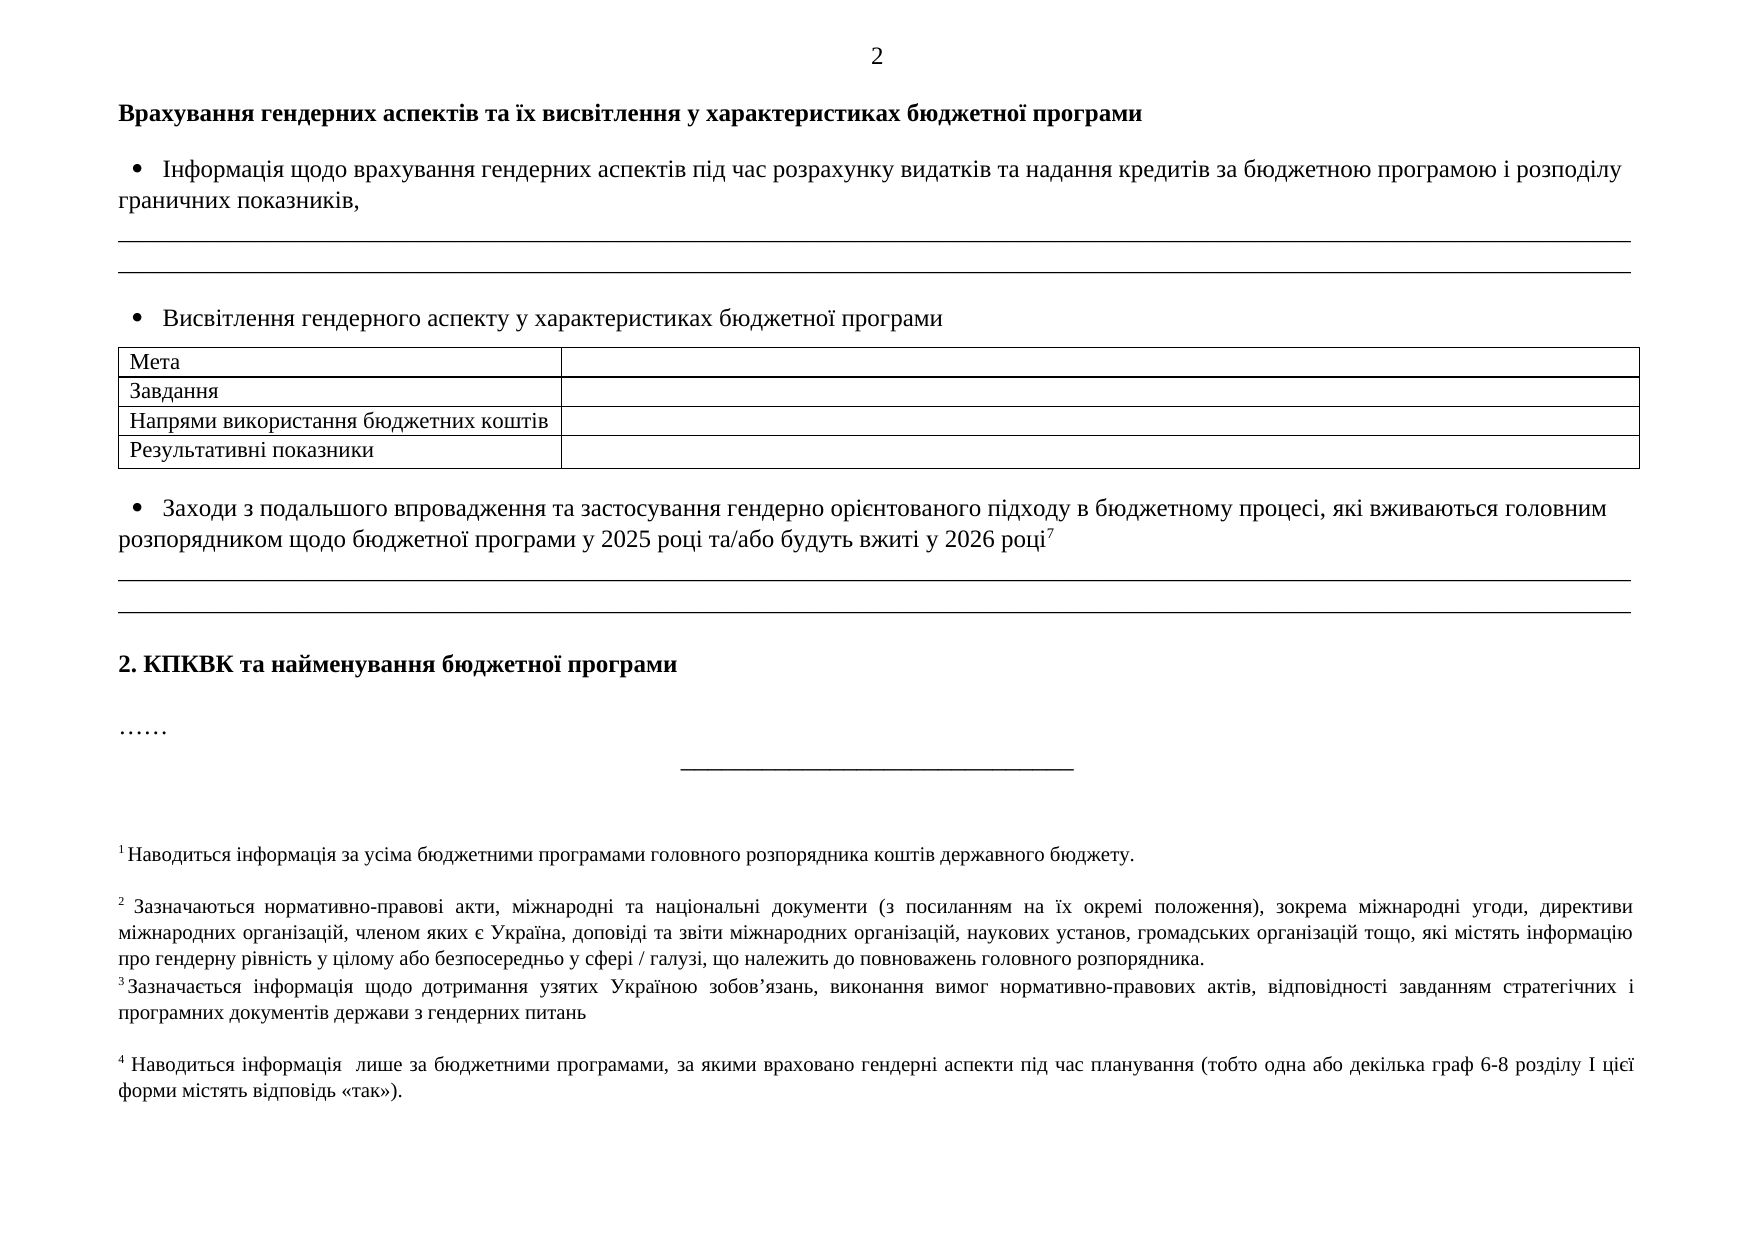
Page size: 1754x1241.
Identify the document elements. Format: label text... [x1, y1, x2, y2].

table_cell [562, 378, 1639, 406]
table_cell [562, 436, 1639, 467]
text 2 Зазначаються нормативно-правові акти, міжнародні та національні документи (з посиланням на їх окремі положення), зокрема міжнародні угоди, директиви міжнародних організацій, членом яких є Україна, доповіді та звіти міжнародних організацій, наукових установ, громадських організацій тощо, які містять інформацію про гендерну рівність у цілому або безпосередньо у сфері / галузі, що належить до повноважень головного розпорядника. [118, 894, 1636, 920]
text 2 Зазначаються нормативно-правові акти, міжнародні та національні документи (з посиланням на їх окремі положення), зокрема міжнародні угоди, директиви міжнародних організацій, членом яких є Україна, доповіді та звіти міжнародних організацій, наукових установ, громадських організацій тощо, які містять інформацію про гендерну рівність у цілому або безпосередньо у сфері / галузі, що належить до повноважень головного розпорядника. [118, 944, 1636, 970]
text _____________________________ [118, 742, 1636, 773]
table_cell Напрями використання бюджетних коштів [119, 407, 561, 435]
table_cell Завдання [119, 378, 561, 406]
text _________________________________________________________________________________________________________________________ [118, 247, 1636, 276]
text …… [118, 711, 1636, 739]
table_cell [562, 407, 1639, 435]
text Врахування гендерних аспектів та їх висвітлення у характеристиках бюджетної програми [118, 98, 1636, 127]
list Інформація щодо врахування гендерних аспектів під час розрахунку видатків та надання кредитів за бюджетною програмою і розподілу граничних показників, _________________________________________________________________________________________________________________________ [118, 154, 1636, 245]
text 3 Зазначається інформація щодо дотримання узятих Україною зобов’язань, виконання вимог нормативно-правових актів, відповідності завданням стратегічних і програмних документів держави з гендерних питань [118, 974, 1636, 1024]
text _________________________________________________________________________________________________________________________ [118, 587, 1636, 615]
table_header Мета [119, 348, 561, 376]
text 2. КПКВК та найменування бюджетної програми [118, 649, 1636, 677]
table_header [562, 348, 1639, 376]
text _________________________________________________________________________________________________________________________ [118, 556, 1636, 584]
text 4 Наводиться інформація лише за бюджетними програмами, за якими враховано гендерні аспекти під час планування (тобто одна або декілька граф 6-8 розділу І цієї форми містять відповідь «так»). [118, 1052, 1636, 1102]
list Заходи з подальшого впровадження та застосування гендерно орієнтованого підходу в бюджетному процесі, які вживаються головним розпорядником щодо бюджетної програми у 2025 році та/або будуть вжиті у 2026 році7 [118, 493, 1636, 553]
list Висвітлення гендерного аспекту у характеристиках бюджетної програми [118, 303, 1636, 332]
table_cell Результативні показники [119, 436, 561, 467]
text 1 Наводиться інформація за усіма бюджетними програмами головного розпорядника коштів державного бюджету. [118, 842, 1636, 866]
